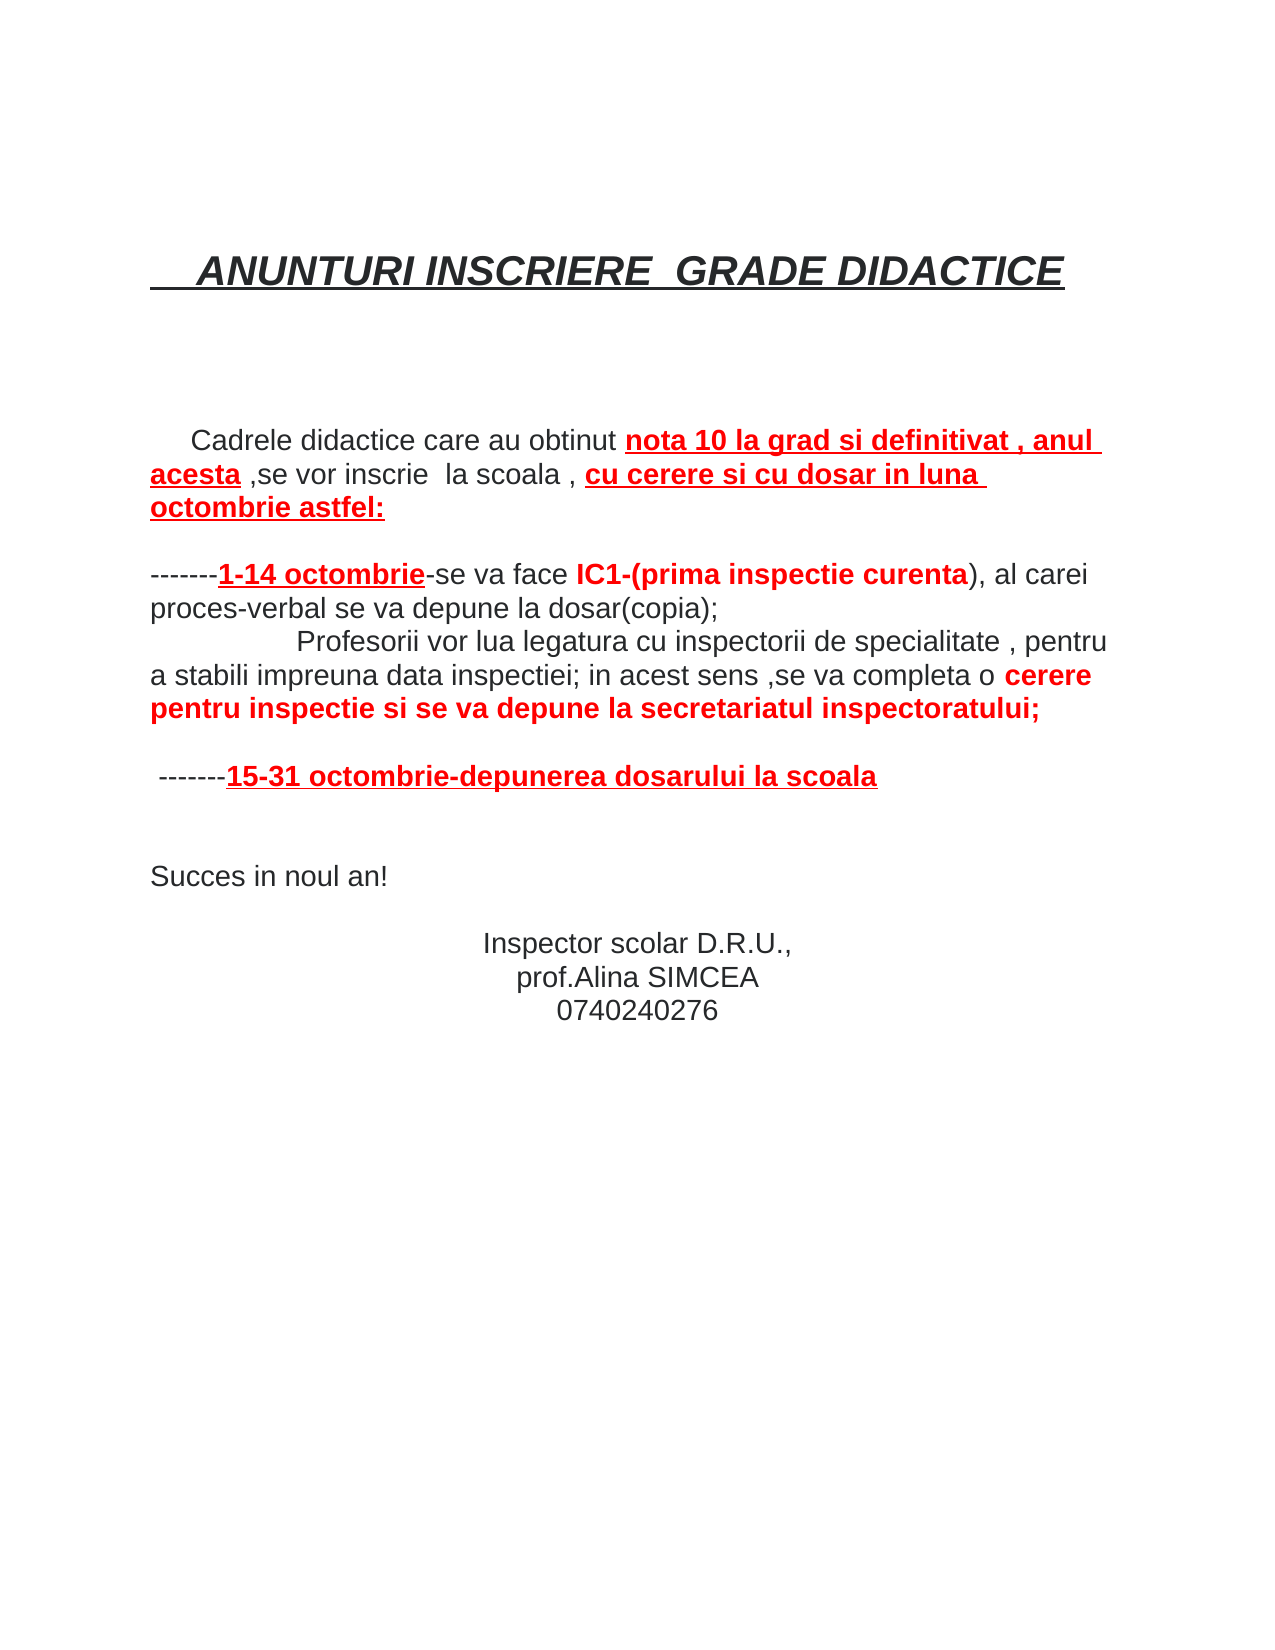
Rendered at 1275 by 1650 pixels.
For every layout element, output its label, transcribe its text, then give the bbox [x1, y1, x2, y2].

text Cadrele didactice care au obtinut nota 10 la grad si definitivat , anul acesta ,se vor inscrie la scoala , cu cerere si cu dosar in luna octombrie astfel: [150, 423, 1125, 524]
text prof.Alina SIMCEA [150, 960, 1125, 993]
text 0740240276 [150, 993, 1125, 1027]
text Succes in noul an! [150, 859, 1125, 893]
text -------1-14 octombrie-se va face IC1-(prima inspectie curenta), al carei proces-verbal se va depune la dosar(copia); [150, 557, 1125, 624]
text Profesorii vor lua legatura cu inspectorii de specialitate , pentru a stabili impreuna data inspectiei; in acest sens ,se va completa o cerere pentru inspectie si se va depune la secretariatul inspectoratului; [150, 624, 1125, 725]
text ANUNTURI INSCRIERE GRADE DIDACTICE [150, 246, 1125, 294]
text Inspector scolar D.R.U., [150, 926, 1125, 960]
text -------15-31 octombrie-depunerea dosarului la scoala [150, 758, 1125, 792]
